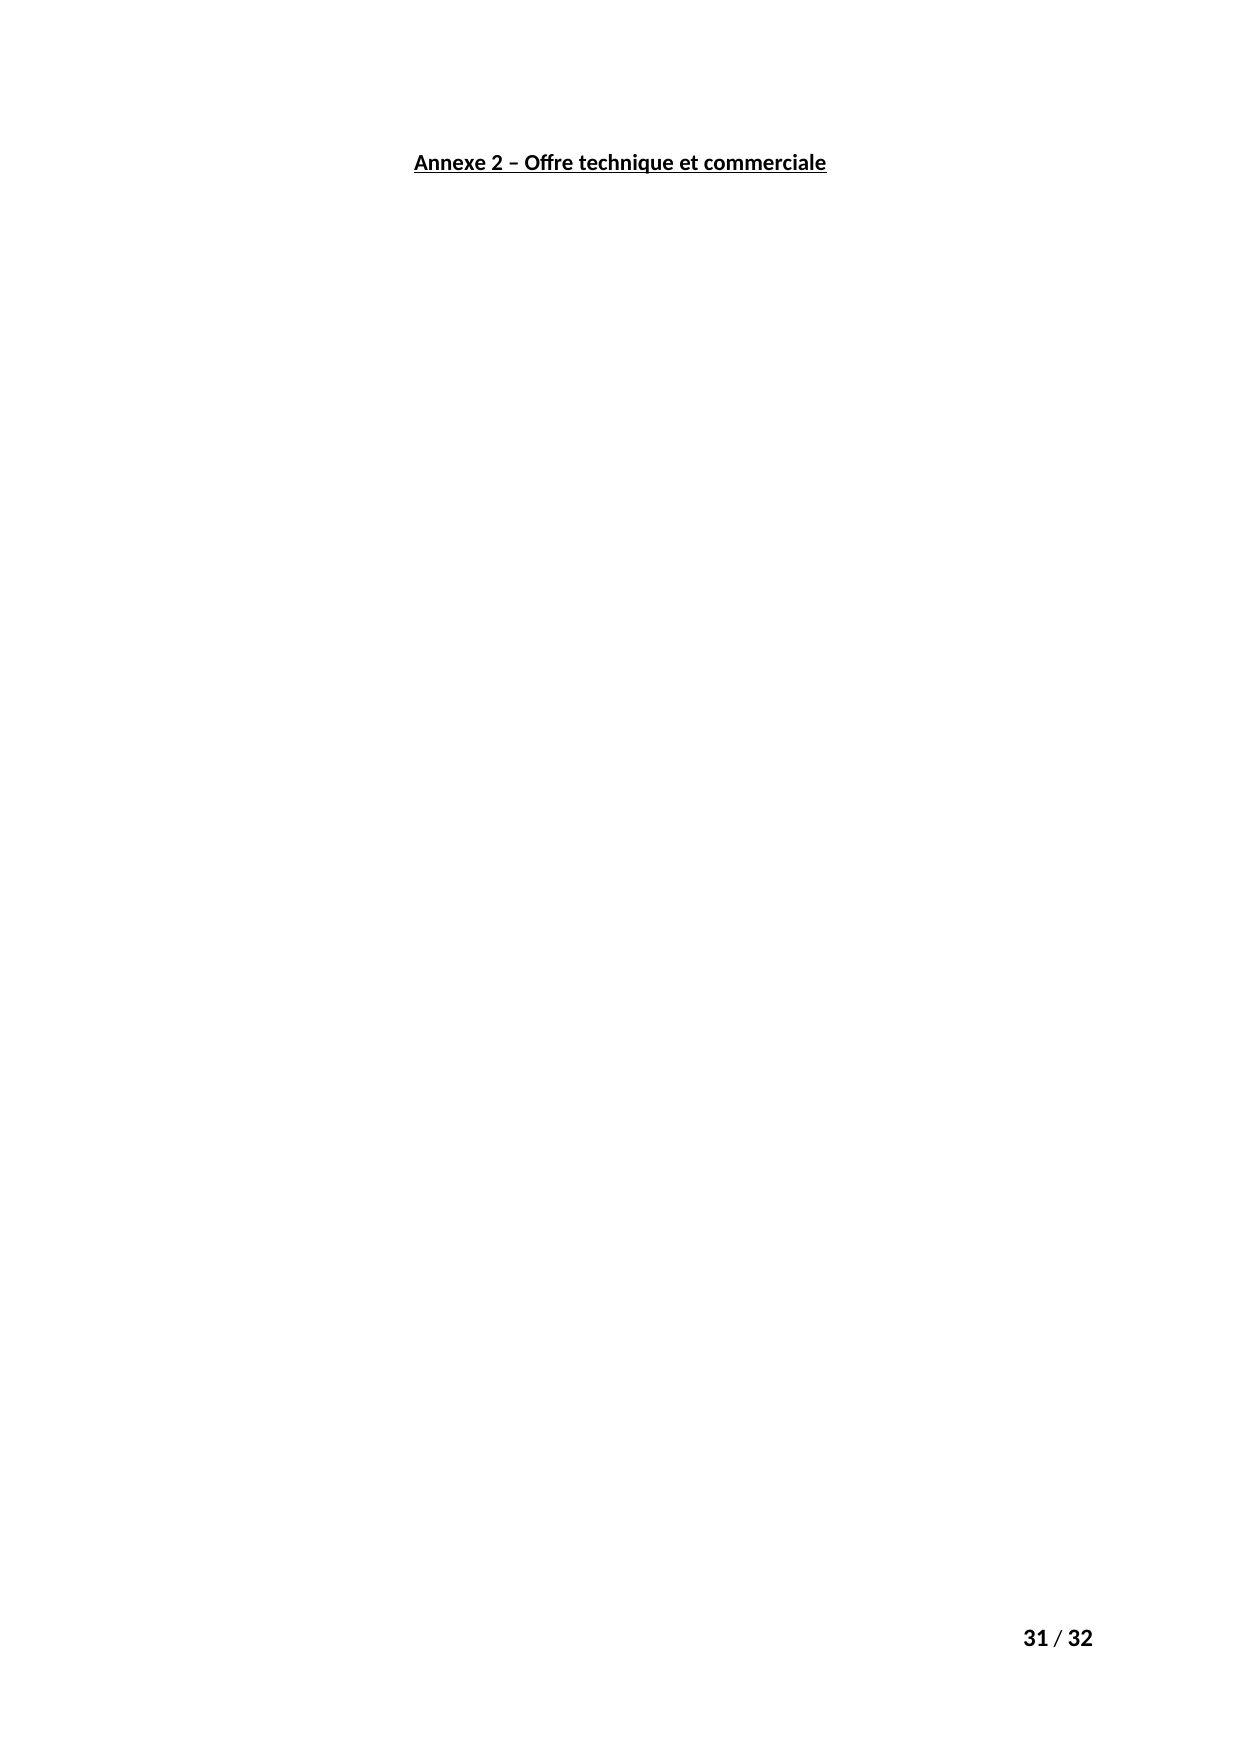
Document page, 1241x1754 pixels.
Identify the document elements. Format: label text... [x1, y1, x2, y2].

text Annexe 2 – Offre technique et commerciale [148, 148, 1093, 176]
